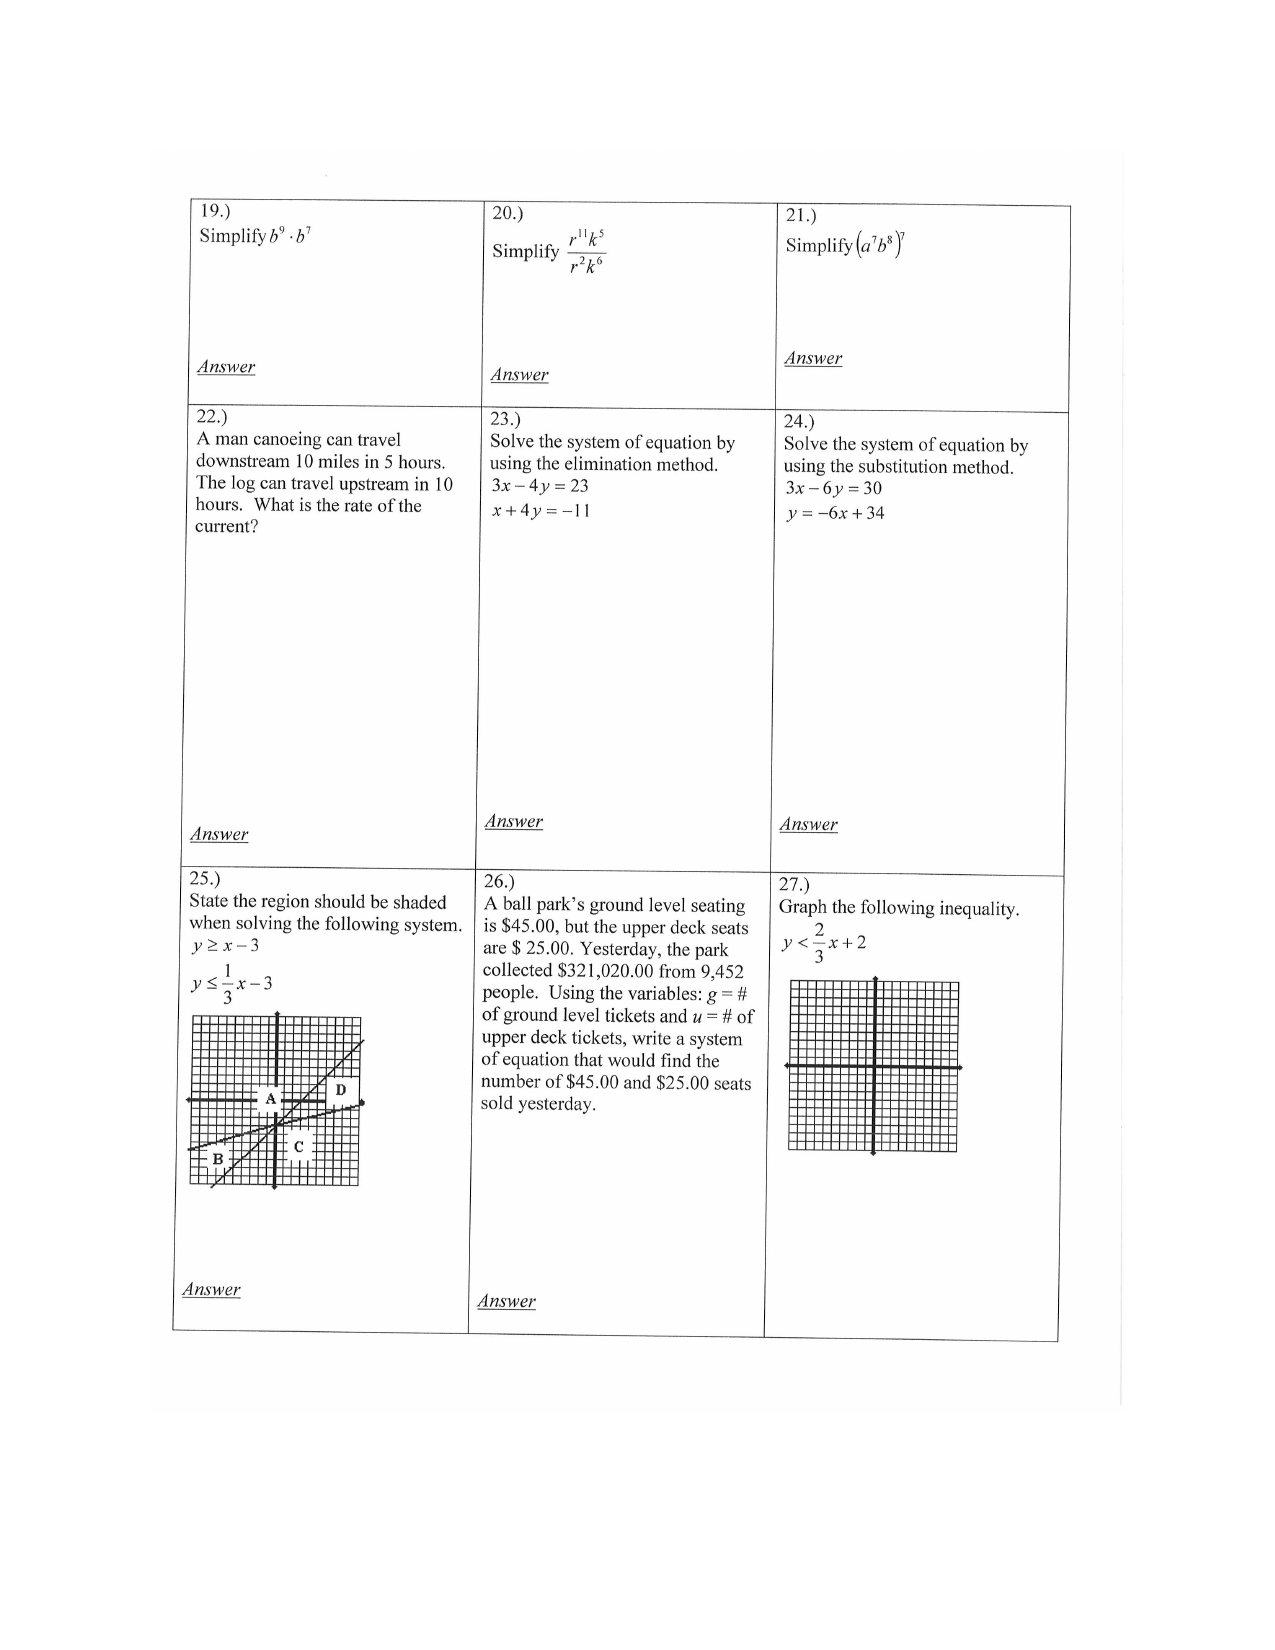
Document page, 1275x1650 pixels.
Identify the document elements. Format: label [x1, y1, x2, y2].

picture [150, 150, 1125, 1412]
